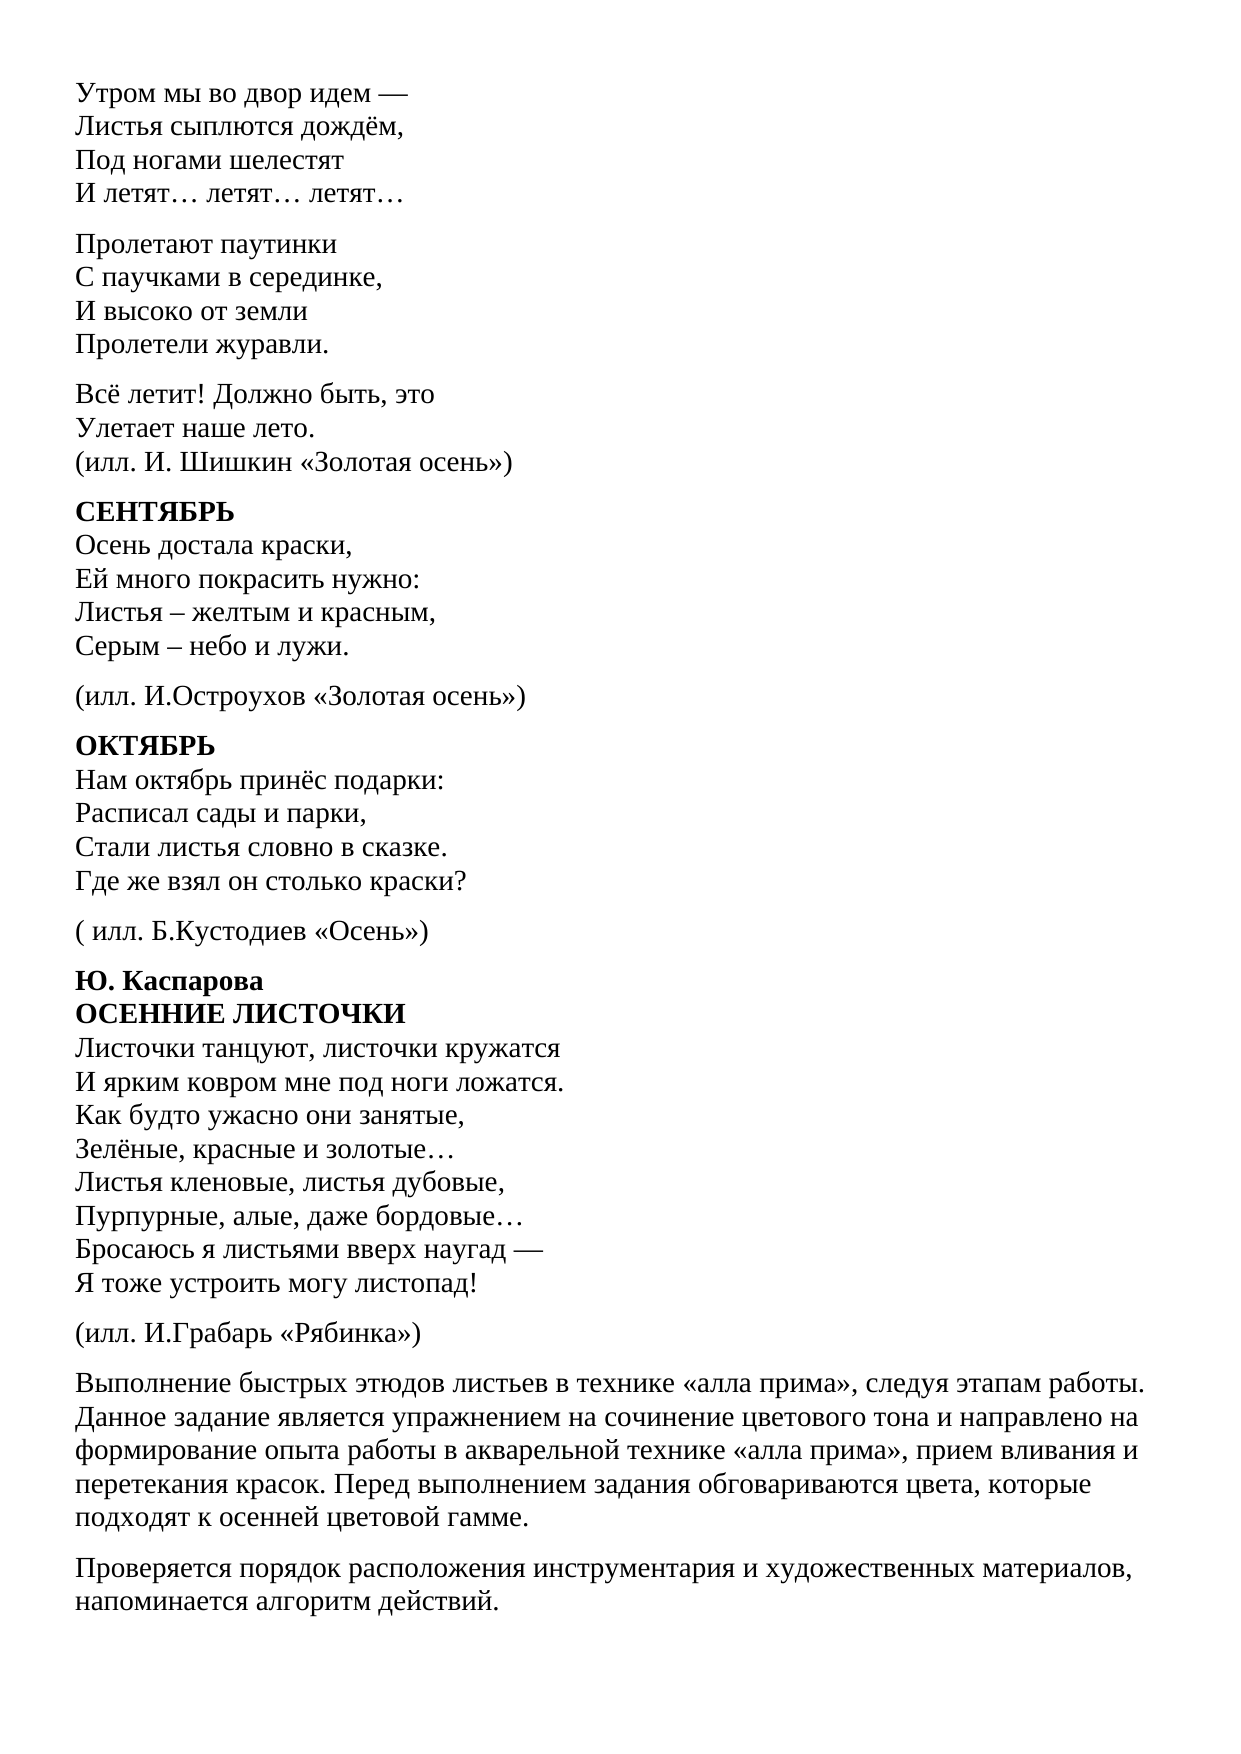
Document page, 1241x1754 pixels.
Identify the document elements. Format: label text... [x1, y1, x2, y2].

text (илл. И.Грабарь «Рябинка») [75, 1315, 1165, 1349]
text ( илл. Б.Кустодиев «Осень») [75, 913, 1165, 946]
text Проверяется порядок расположения инструментария и художественных материалов, напоминается алгоритм действий. [75, 1550, 1165, 1617]
text Всё летит! Должно быть, это Улетает наше лето. (илл. И. Шишкин «Золотая осень») [75, 377, 1165, 477]
text Ю. Каспарова ОСЕННИЕ ЛИСТОЧКИ Листочки танцуют, листочки кружатся И ярким ковром мне под ноги ложатся. Как будто ужасно они занятые, Зелёные, красные и золотые… Листья кленовые, листья дубовые, Пурпурные, алые, даже бордовые… Бросаюсь я листьями вверх наугад — Я тоже устроить могу листопад! [75, 963, 1165, 1298]
text СЕНТЯБРЬ Осень достала краски, Ей много покрасить нужно: Листья – желтым и красным, Серым – небо и лужи. [75, 494, 1165, 662]
text (илл. И.Остроухов «Золотая осень») [75, 678, 1165, 712]
text Пролетают паутинки С паучками в серединке, И высоко от земли Пролетели журавли. [75, 226, 1165, 360]
text ОКТЯБРЬ Нам октябрь принёс подарки: Расписал сады и парки, Стали листья словно в сказке. Где же взял он столько краски? [75, 728, 1165, 896]
text Утром мы во двор идем — Листья сыплются дождём, Под ногами шелестят И летят… летят… летят… [75, 75, 1165, 209]
text Выполнение быстрых этюдов листьев в технике «алла прима», следуя этапам работы. Данное задание является упражнением на сочинение цветового тона и направлено на формирование опыта работы в акварельной технике «алла прима», прием вливания и перетекания красок. Перед выполнением задания обговариваются цвета, которые подходят к осенней цветовой гамме. [75, 1365, 1165, 1533]
